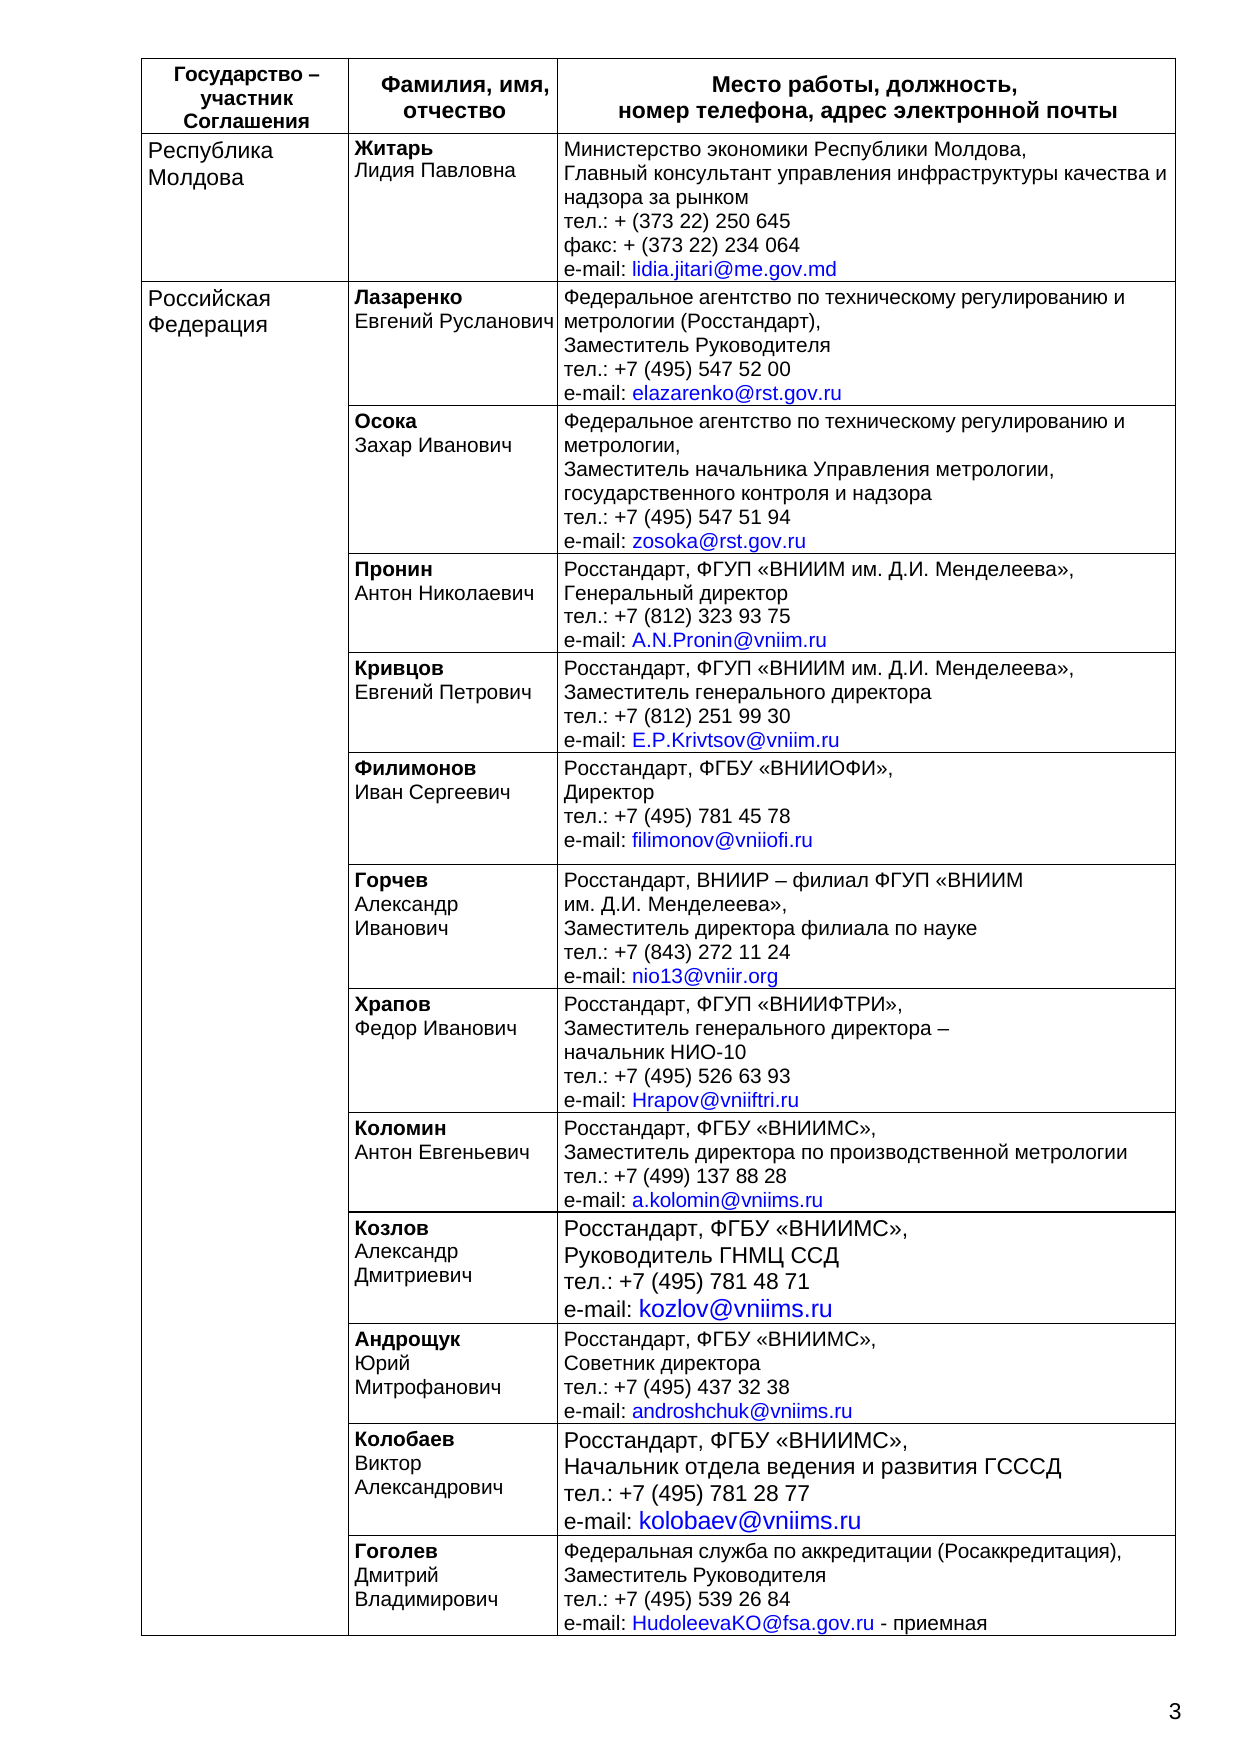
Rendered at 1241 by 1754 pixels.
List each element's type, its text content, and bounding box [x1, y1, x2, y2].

table_cell Осока Захар Иванович [349, 406, 557, 552]
table_cell Житарь Лидия Павловна [349, 134, 557, 281]
table_cell Росстандарт, ФГБУ «ВНИИМС», Начальник отдела ведения и развития ГСССД тел.: +7 (495) 781 28 77 e-mail: kolobaev@vniims.ru [558, 1424, 1175, 1535]
table_cell Горчев Александр Иванович [349, 865, 557, 988]
table_cell Пронин Антон Николаевич [349, 554, 557, 652]
table_cell Кривцов Евгений Петрович [349, 653, 557, 752]
table_cell Росстандарт, ФГБУ «ВНИИОФИ», Директор тел.: +7 (495) 781 45 78 e-mail: filimonov@vniiofi.ru [558, 753, 1175, 864]
table_cell Министерство экономики Республики Молдова, Главный консультант управления инфраструктуры качества и надзора за рынком тел.: + (373 22) 250 645 факс: + (373 22) 234 064 е-mail: lidia.jitari@me.gov.md [558, 134, 1175, 281]
table_cell Лазаренко Евгений Русланович [349, 282, 557, 405]
table_header Место работы, должность, номер телефона, адрес электронной почты [558, 59, 1175, 133]
table_cell Гоголев Дмитрий Владимирович [349, 1536, 557, 1634]
table_cell Федеральная служба по аккредитации (Росаккредитация), Заместитель Руководителя тел.: +7 (495) 539 26 84 e-mail: HudoleevaKO@fsa.gov.ru - приемная [558, 1536, 1175, 1634]
table_cell Колобаев Виктор Александрович [349, 1424, 557, 1535]
table_cell Росстандарт, ФГБУ «ВНИИМС», Советник директора тел.: +7 (495) 437 32 38 e-mail: androshchuk@vniims.ru [558, 1324, 1175, 1423]
table_cell Росстандарт, ФГУП «ВНИИФТРИ», Заместитель генерального директора – начальник НИО-10 тел.: +7 (495) 526 63 93 e-mail: Hrapov@vniiftri.ru [558, 989, 1175, 1112]
table_cell Росстандарт, ФГУП «ВНИИМ им. Д.И. Менделеева», Заместитель генерального директора тел.: +7 (812) 251 99 30 e-mail: E.P.Krivtsov@vniim.ru [558, 653, 1175, 752]
table_cell Росстандарт, ВНИИР – филиал ФГУП «ВНИИМ им. Д.И. Менделеева», Заместитель директора филиала по науке тел.: +7 (843) 272 11 24 e-mail: nio13@vniir.org [558, 865, 1175, 988]
table_cell Козлов Александр Дмитриевич [349, 1213, 557, 1323]
table_cell Андрощук Юрий Митрофанович [349, 1324, 557, 1423]
table_cell Росстандарт, ФГБУ «ВНИИМС», Руководитель ГНМЦ ССД тел.: +7 (495) 781 48 71 e-mail: kozlov@vniims.ru [558, 1213, 1175, 1323]
table_cell Федеральное агентство по техническому регулированию и метрологии, Заместитель начальника Управления метрологии, государственного контроля и надзора тел.: +7 (495) 547 51 94 е-mail: zosoka@rst.gov.ru [558, 406, 1175, 552]
table_cell Коломин Антон Евгеньевич [349, 1113, 557, 1211]
table_cell Росстандарт, ФГБУ «ВНИИМС», Заместитель директора по производственной метрологии тел.: +7 (499) 137 88 28 e-mail: a.kolomin@vniims.ru [558, 1113, 1175, 1211]
table_cell Храпов Федор Иванович [349, 989, 557, 1112]
table_cell Росстандарт, ФГУП «ВНИИМ им. Д.И. Менделеева», Генеральный директор тел.: +7 (812) 323 93 75 e-mail: A.N.Pronin@vniim.ru [558, 554, 1175, 652]
table_cell Республика Молдова [142, 134, 348, 281]
table_cell Филимонов Иван Сергеевич [349, 753, 557, 864]
table_cell Федеральное агентство по техническому регулированию и метрологии (Росстандарт), Заместитель Руководителя тел.: +7 (495) 547 52 00 е-mail: elazarenko@rst.gov.ru [558, 282, 1175, 405]
table_cell Российская Федерация [142, 282, 348, 1634]
table_header Государство – участник Соглашения [142, 59, 348, 133]
table_header Фамилия, имя, отчество [349, 59, 557, 133]
